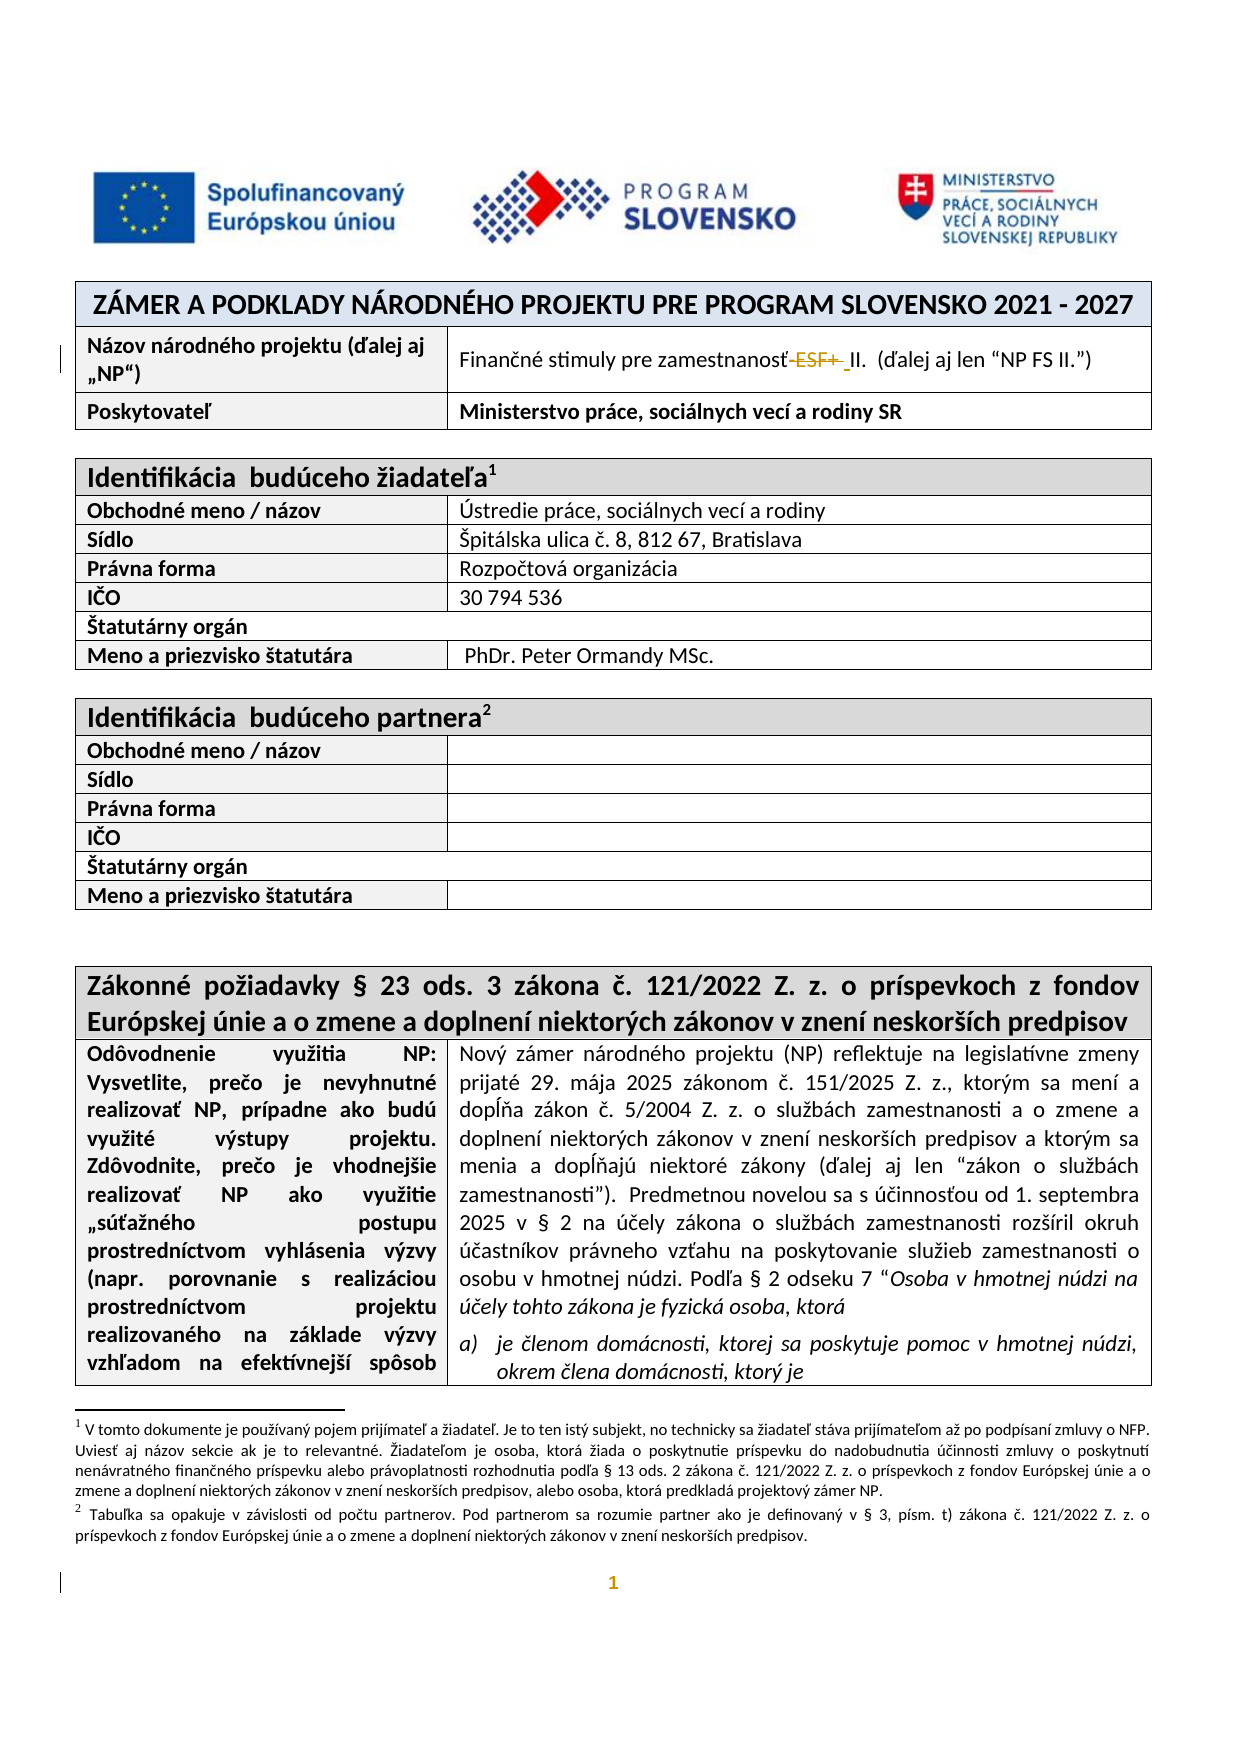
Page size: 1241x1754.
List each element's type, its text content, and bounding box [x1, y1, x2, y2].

table_cell IČO [76, 583, 447, 611]
table_cell Štatutárny orgán [76, 852, 1151, 880]
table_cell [448, 1040, 1151, 1385]
picture [75, 129, 1152, 281]
table_cell Právna forma [76, 794, 447, 822]
table_cell Obchodné meno / názov [76, 496, 447, 524]
table_cell Meno a priezvisko štatutára [76, 641, 447, 669]
table_cell [448, 393, 1151, 429]
table_header Zákonné požiadavky § 23 ods. 3 zákona č. 121/2022 Z. z. o príspevkoch z fondov Európskej únie a o zmene a doplnení niektorých zákonov v znení neskorších predpisov [76, 967, 1151, 1038]
table_cell PhDr. Peter Ormandy MSc. [448, 641, 1151, 669]
table_cell Štatutárny orgán [76, 612, 1151, 640]
table_cell 30 794 536 [448, 583, 1151, 611]
table_cell Obchodné meno / názov [76, 736, 447, 764]
table_cell [448, 794, 1151, 822]
table_cell [448, 765, 1151, 793]
table_header ZÁMER A PODKLADY NÁRODNÉHO PROJEKTU PRE PROGRAM SLOVENSKO 2021 - 2027 [76, 282, 1151, 326]
table_cell Poskytovateľ [76, 393, 447, 429]
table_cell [76, 1040, 447, 1385]
table_cell Meno a priezvisko štatutára [76, 881, 447, 909]
table_cell Finančné stimuly pre zamestnanosťII. (ďalej aj len “NP FS II.”) [448, 327, 1151, 392]
table_cell Rozpočtová organizácia [448, 554, 1151, 582]
table_cell IČO [76, 823, 447, 851]
table_cell Ústredie práce, sociálnych vecí a rodiny [448, 496, 1151, 524]
table_cell Sídlo [76, 525, 447, 553]
table_cell Názov národného projektu (ďalej aj „NP“) [76, 327, 447, 392]
table_cell Sídlo [76, 765, 447, 793]
table_header Identifikácia budúceho žiadateľa [76, 459, 1151, 495]
table_cell Právna forma [76, 554, 447, 582]
table_cell Špitálska ulica č. 8, 812 67, Bratislava [448, 525, 1151, 553]
table_cell [448, 736, 1151, 764]
table_header Identifikácia budúceho partnera [76, 699, 1151, 735]
table_cell [448, 881, 1151, 909]
table_cell [448, 823, 1151, 851]
